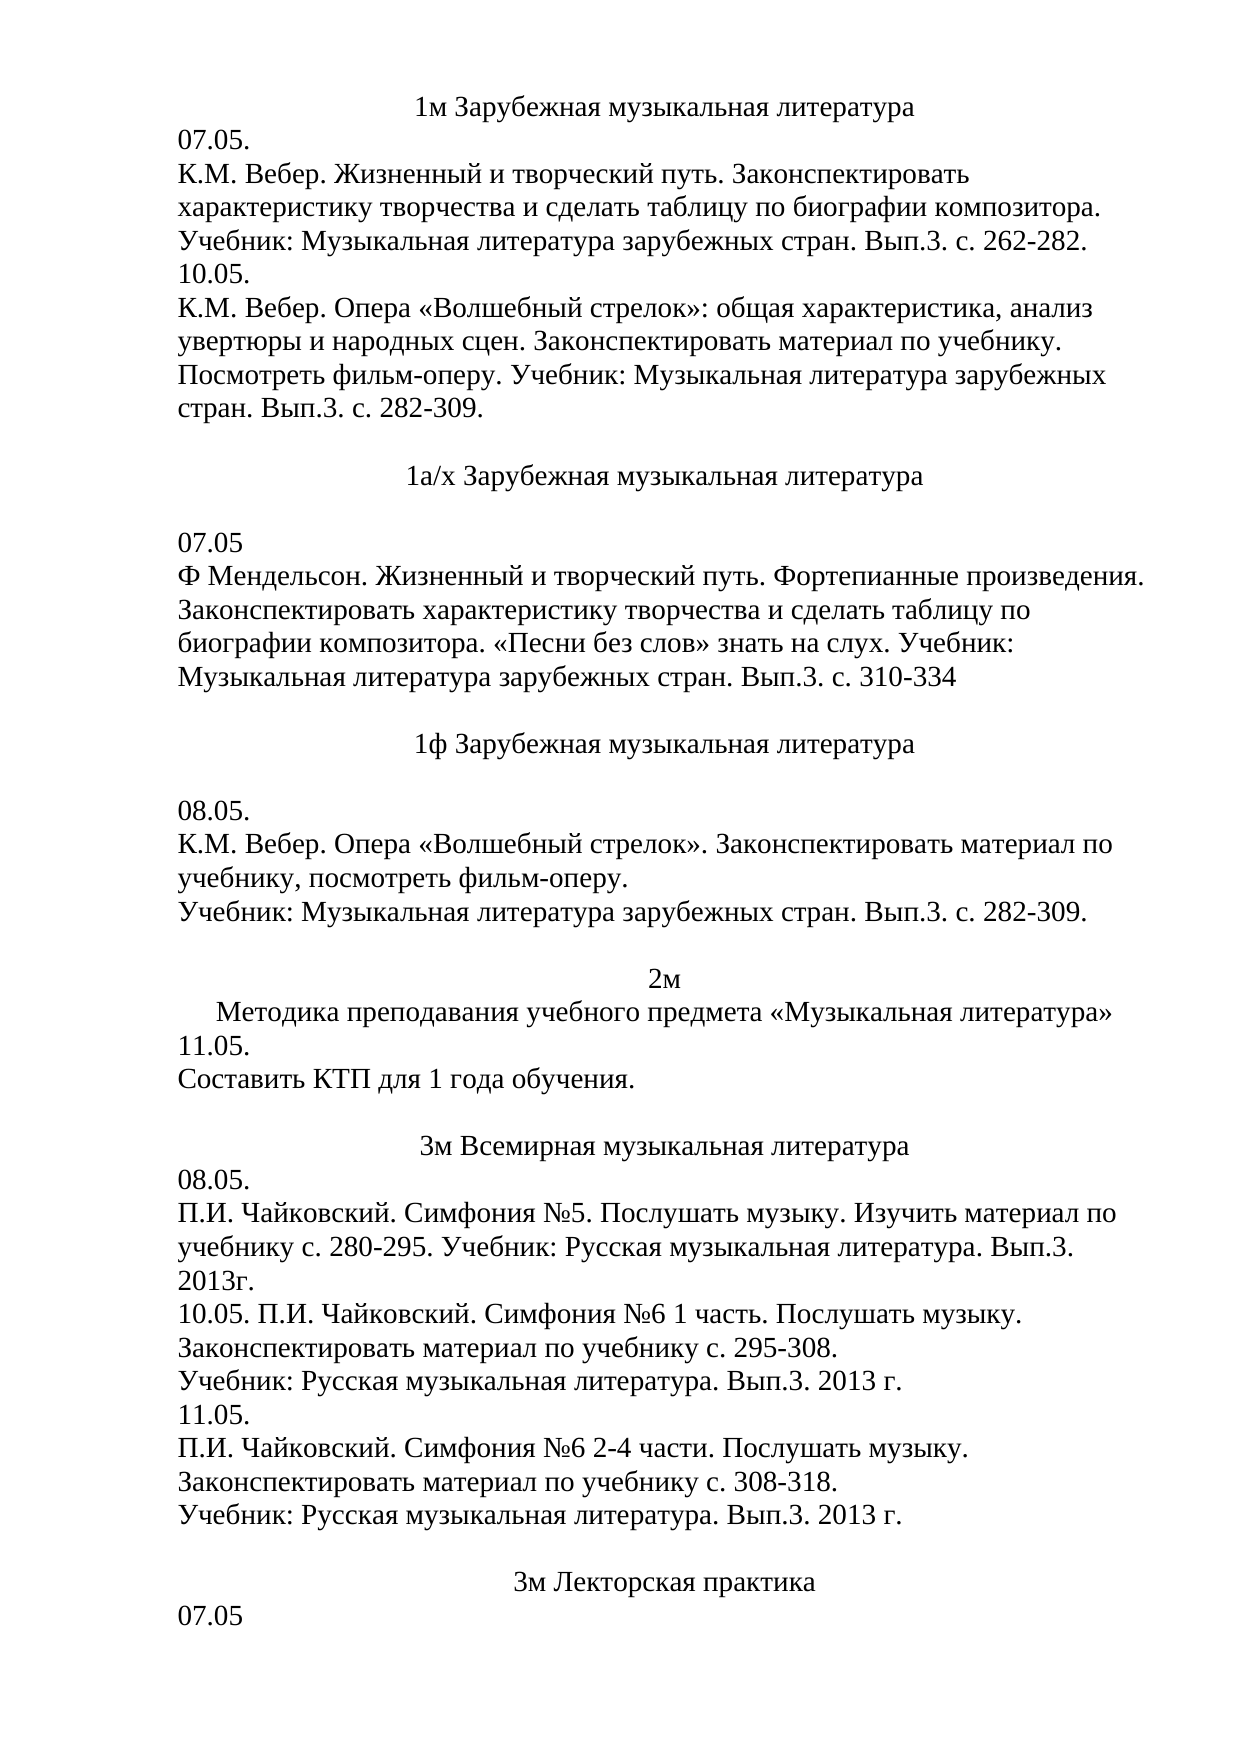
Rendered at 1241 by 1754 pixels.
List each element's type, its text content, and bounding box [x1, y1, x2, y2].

text К.М. Вебер. Опера «Волшебный стрелок». Законспектировать материал по учебнику, посмотреть фильм-оперу. [177, 827, 1152, 894]
text 07.05 [177, 1598, 1152, 1632]
text 1ф Зарубежная музыкальная литература [177, 726, 1152, 759]
text Учебник: Русская музыкальная литература. Вып.3. 2013 г. [177, 1363, 1152, 1397]
text К.М. Вебер. Опера «Волшебный стрелок»: общая характеристика, анализ увертюры и народных сцен. Законспектировать материал по учебнику. Посмотреть фильм-оперу. Учебник: Музыкальная литература зарубежных стран. Вып.3. с. 282-309. [177, 290, 1152, 424]
text 1м Зарубежная музыкальная литература [177, 89, 1152, 122]
text 08.05. [177, 1162, 1152, 1196]
text 08.05. [177, 793, 1152, 827]
text Учебник: Музыкальная литература зарубежных стран. Вып.3. с. 262-282. [177, 223, 1152, 256]
text 3м Лекторская практика [177, 1564, 1152, 1598]
text Составить КТП для 1 года обучения. [177, 1061, 1152, 1095]
text Ф Мендельсон. Жизненный и творческий путь. Фортепианные произведения. [177, 558, 1152, 592]
text 11.05. [177, 1397, 1152, 1430]
text 2м [177, 961, 1152, 994]
text П.И. Чайковский. Симфония №5. Послушать музыку. Изучить материал по учебнику с. 280-295. Учебник: Русская музыкальная литература. Вып.3. 2013г. [177, 1196, 1152, 1296]
text 10.05. [177, 256, 1152, 290]
text 10.05. П.И. Чайковский. Симфония №6 1 часть. Послушать музыку. Законспектировать материал по учебнику с. 295-308. [177, 1296, 1152, 1363]
text Учебник: Музыкальная литература зарубежных стран. Вып.3. с. 282-309. [177, 894, 1152, 927]
text 07.05 [177, 525, 1152, 558]
text К.М. Вебер. Жизненный и творческий путь. Законспектировать характеристику творчества и сделать таблицу по биографии композитора. [177, 156, 1152, 223]
text 07.05. [177, 122, 1152, 156]
text Законспектировать характеристику творчества и сделать таблицу по биографии композитора. «Песни без слов» знать на слух. Учебник: Музыкальная литература зарубежных стран. Вып.3. с. 310-334 [177, 592, 1152, 692]
text 11.05. [177, 1028, 1152, 1061]
text Учебник: Русская музыкальная литература. Вып.3. 2013 г. [177, 1497, 1152, 1531]
text П.И. Чайковский. Симфония №6 2-4 части. Послушать музыку. Законспектировать материал по учебнику с. 308-318. [177, 1430, 1152, 1497]
text 3м Всемирная музыкальная литература [177, 1128, 1152, 1162]
text Методика преподавания учебного предмета «Музыкальная литература» [177, 994, 1152, 1028]
text 1а/х Зарубежная музыкальная литература [177, 458, 1152, 491]
